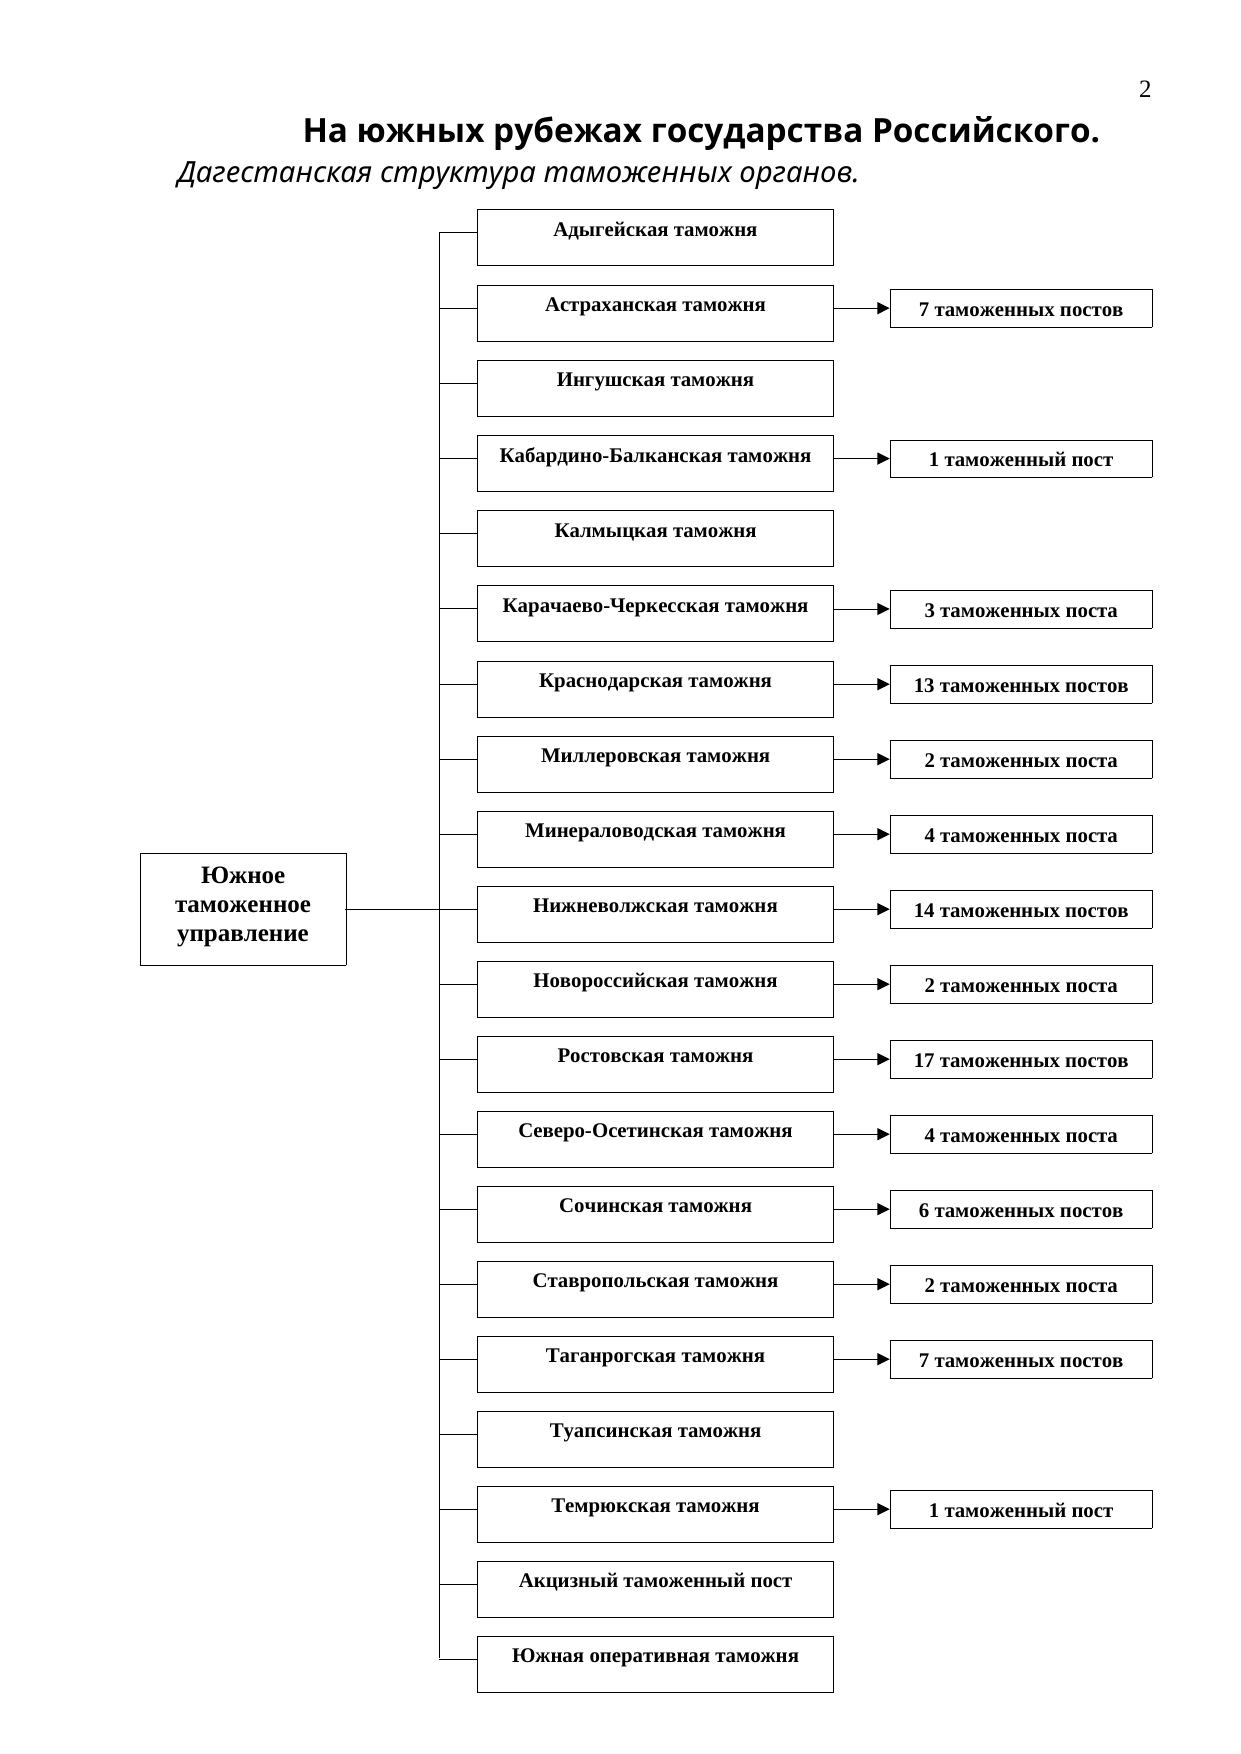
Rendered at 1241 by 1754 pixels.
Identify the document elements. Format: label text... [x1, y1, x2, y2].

title Дагестанская структура таможенных органов. [177, 152, 1152, 191]
text На южных рубежах государства Российского. [177, 106, 1152, 152]
